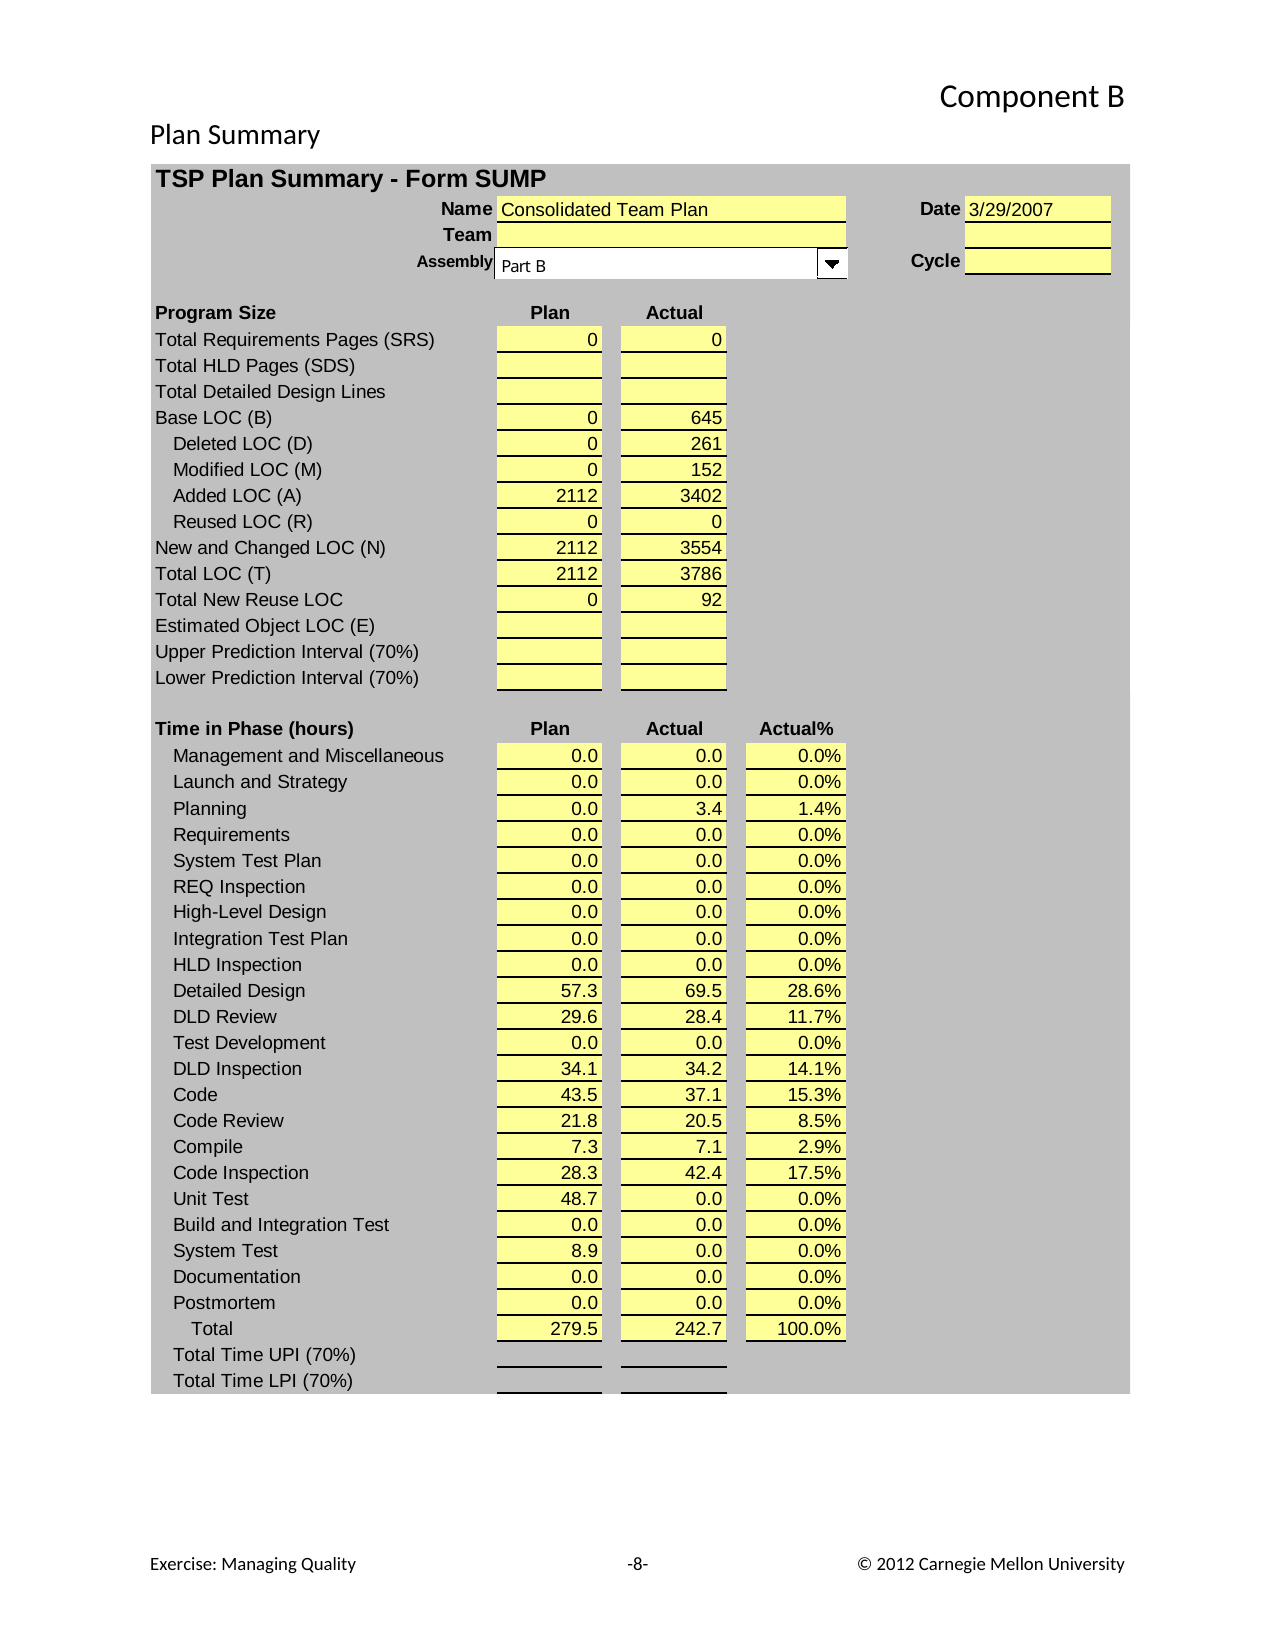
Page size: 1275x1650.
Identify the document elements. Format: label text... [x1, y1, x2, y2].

text Plan Summary [150, 116, 1125, 151]
